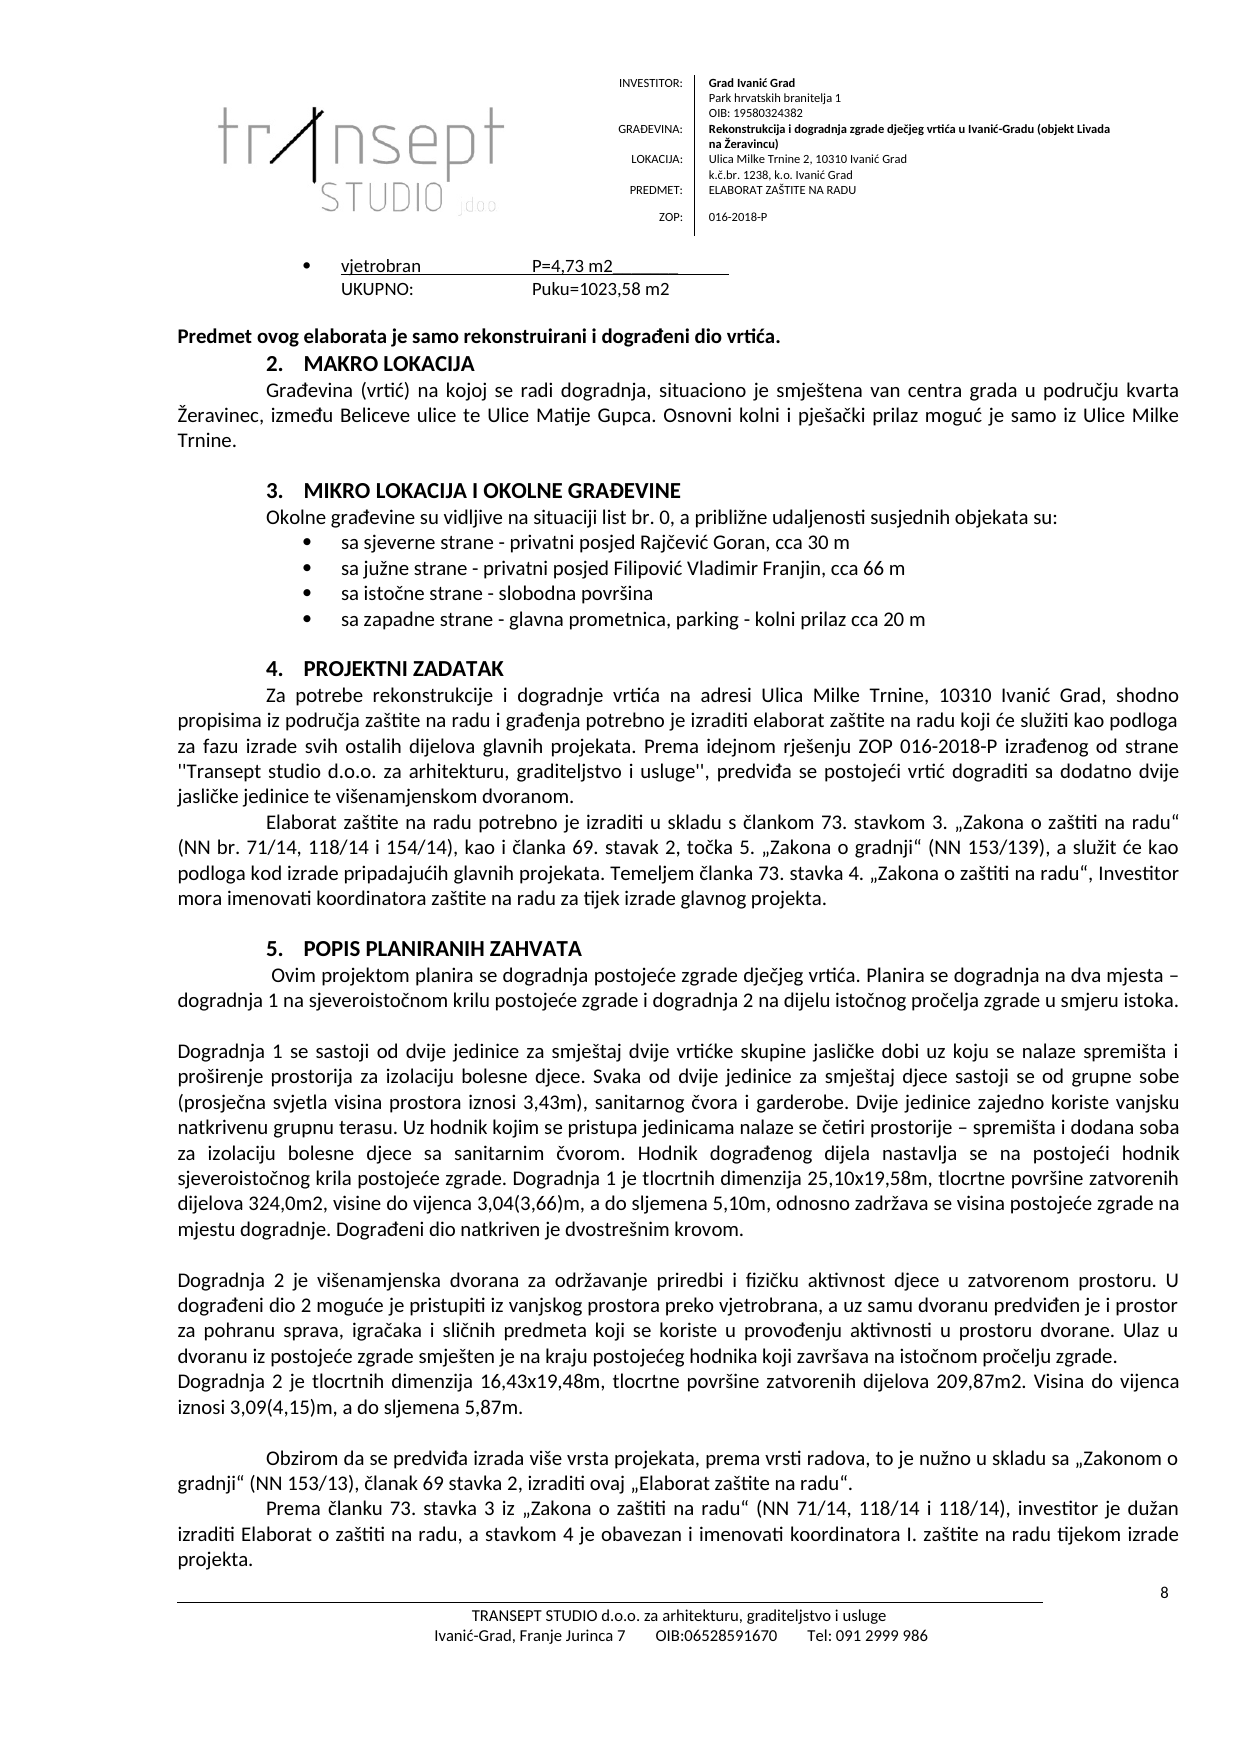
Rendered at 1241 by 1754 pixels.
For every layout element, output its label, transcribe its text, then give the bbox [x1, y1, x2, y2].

list sa istočne strane - slobodna površina [303, 580, 1181, 606]
text Ovim projektom planira se dogradnja postojeće zgrade dječjeg vrtića. Planira se dogradnja na dva mjesta – dogradnja 1 na sjeveroistočnom krilu postojeće zgrade i dogradnja 2 na dijelu istočnog pročelja zgrade u smjeru istoka. [177, 962, 1181, 1013]
list vjetrobran P=4,73 m2_______ [303, 255, 1093, 278]
subtitle PROJEKTNI ZADATAK [266, 654, 1181, 682]
subtitle POPIS PLANIRANIH ZAHVATA [266, 934, 1181, 962]
text UKUPNO: Puku=1023,58 m2 [341, 278, 1093, 301]
text Predmet ovog elaborata je samo rekonstruirani i dograđeni dio vrtića. [177, 323, 1093, 349]
text Za potrebe rekonstrukcije i dogradnje vrtića na adresi Ulica Milke Trnine, 10310 Ivanić Grad, shodno propisima iz područja zaštite na radu i građenja potrebno je izraditi elaborat zaštite na radu koji će služiti kao podloga za fazu izrade svih ostalih dijelova glavnih projekata. Prema idejnom rješenju ZOP 016-2018-P izrađenog od strane ''Transept studio d.o.o. za arhitekturu, graditeljstvo i usluge'', predviđa se postojeći vrtić dograditi sa dodatno dvije jasličke jedinice te višenamjenskom dvoranom. [177, 682, 1181, 809]
text Prema članku 73. stavka 3 iz „Zakona o zaštiti na radu“ (NN 71/14, 118/14 i 118/14), investitor je dužan izraditi Elaborat o zaštiti na radu, a stavkom 4 je obavezan i imenovati koordinatora I. zaštite na radu tijekom izrade projekta. [177, 1496, 1181, 1572]
text Obzirom da se predviđa izrada više vrsta projekata, prema vrsti radova, to je nužno u skladu sa „Zakonom o gradnji“ (NN 153/13), članak 69 stavka 2, izraditi ovaj „Elaborat zaštite na radu“. [177, 1445, 1181, 1496]
subtitle MIKRO LOKACIJA I OKOLNE GRAĐEVINE [266, 476, 1181, 504]
text Okolne građevine su vidljive na situaciji list br. 0, a približne udaljenosti susjednih objekata su: [177, 504, 1181, 529]
list sa zapadne strane - glavna prometnica, parking - kolni prilaz cca 20 m [303, 606, 1181, 631]
text Elaborat zaštite na radu potrebno je izraditi u skladu s člankom 73. stavkom 3. „Zakona o zaštiti na radu“ (NN br. 71/14, 118/14 i 154/14), kao i članka 69. stavak 2, točka 5. „Zakona o gradnji“ (NN 153/139), a služit će kao podloga kod izrade pripadajućih glavnih projekata. Temeljem članka 73. stavka 4. „Zakona o zaštiti na radu“, Investitor mora imenovati koordinatora zaštite na radu za tijek izrade glavnog projekta. [177, 809, 1181, 911]
list sa južne strane - privatni posjed Filipović Vladimir Franjin, cca 66 m [303, 555, 1181, 580]
list sa sjeverne strane - privatni posjed Rajčević Goran, cca 30 m [303, 529, 1181, 555]
text Dogradnja 2 je tlocrtnih dimenzija 16,43x19,48m, tlocrtne površine zatvorenih dijelova 209,87m2. Visina do vijenca iznosi 3,09(4,15)m, a do sljemena 5,87m. [177, 1368, 1181, 1419]
subtitle MAKRO LOKACIJA [266, 349, 1181, 377]
text Dogradnja 1 se sastoji od dvije jedinice za smještaj dvije vrtićke skupine jasličke dobi uz koju se nalaze spremišta i proširenje prostorija za izolaciju bolesne djece. Svaka od dvije jedinice za smještaj djece sastoji se od grupne sobe (prosječna svjetla visina prostora iznosi 3,43m), sanitarnog čvora i garderobe. Dvije jedinice zajedno koriste vanjsku natkrivenu grupnu terasu. Uz hodnik kojim se pristupa jedinicama nalaze se četiri prostorije – spremišta i dodana soba za izolaciju bolesne djece sa sanitarnim čvorom. Hodnik dograđenog dijela nastavlja se na postojeći hodnik sjeveroistočnog krila postojeće zgrade. Dogradnja 1 je tlocrtnih dimenzija 25,10x19,58m, tlocrtne površine zatvorenih dijelova 324,0m2, visine do vijenca 3,04(3,66)m, a do sljemena 5,10m, odnosno zadržava se visina postojeće zgrade na mjestu dogradnje. Dograđeni dio natkriven je dvostrešnim krovom. [177, 1038, 1181, 1241]
text Dogradnja 2 je višenamjenska dvorana za održavanje priredbi i fizičku aktivnost djece u zatvorenom prostoru. U dograđeni dio 2 moguće je pristupiti iz vanjskog prostora preko vjetrobrana, a uz samu dvoranu predviđen je i prostor za pohranu sprava, igračaka i sličnih predmeta koji se koriste u provođenju aktivnosti u prostoru dvorane. Ulaz u dvoranu iz postojeće zgrade smješten je na kraju postojećeg hodnika koji završava na istočnom pročelju zgrade. [177, 1267, 1181, 1368]
text Građevina (vrtić) na kojoj se radi dogradnja, situaciono je smještena van centra grada u području kvarta Žeravinec, između Beliceve ulice te Ulice Matije Gupca. Osnovni kolni i pješački prilaz moguć je samo iz Ulice Milke Trnine. [177, 377, 1181, 453]
